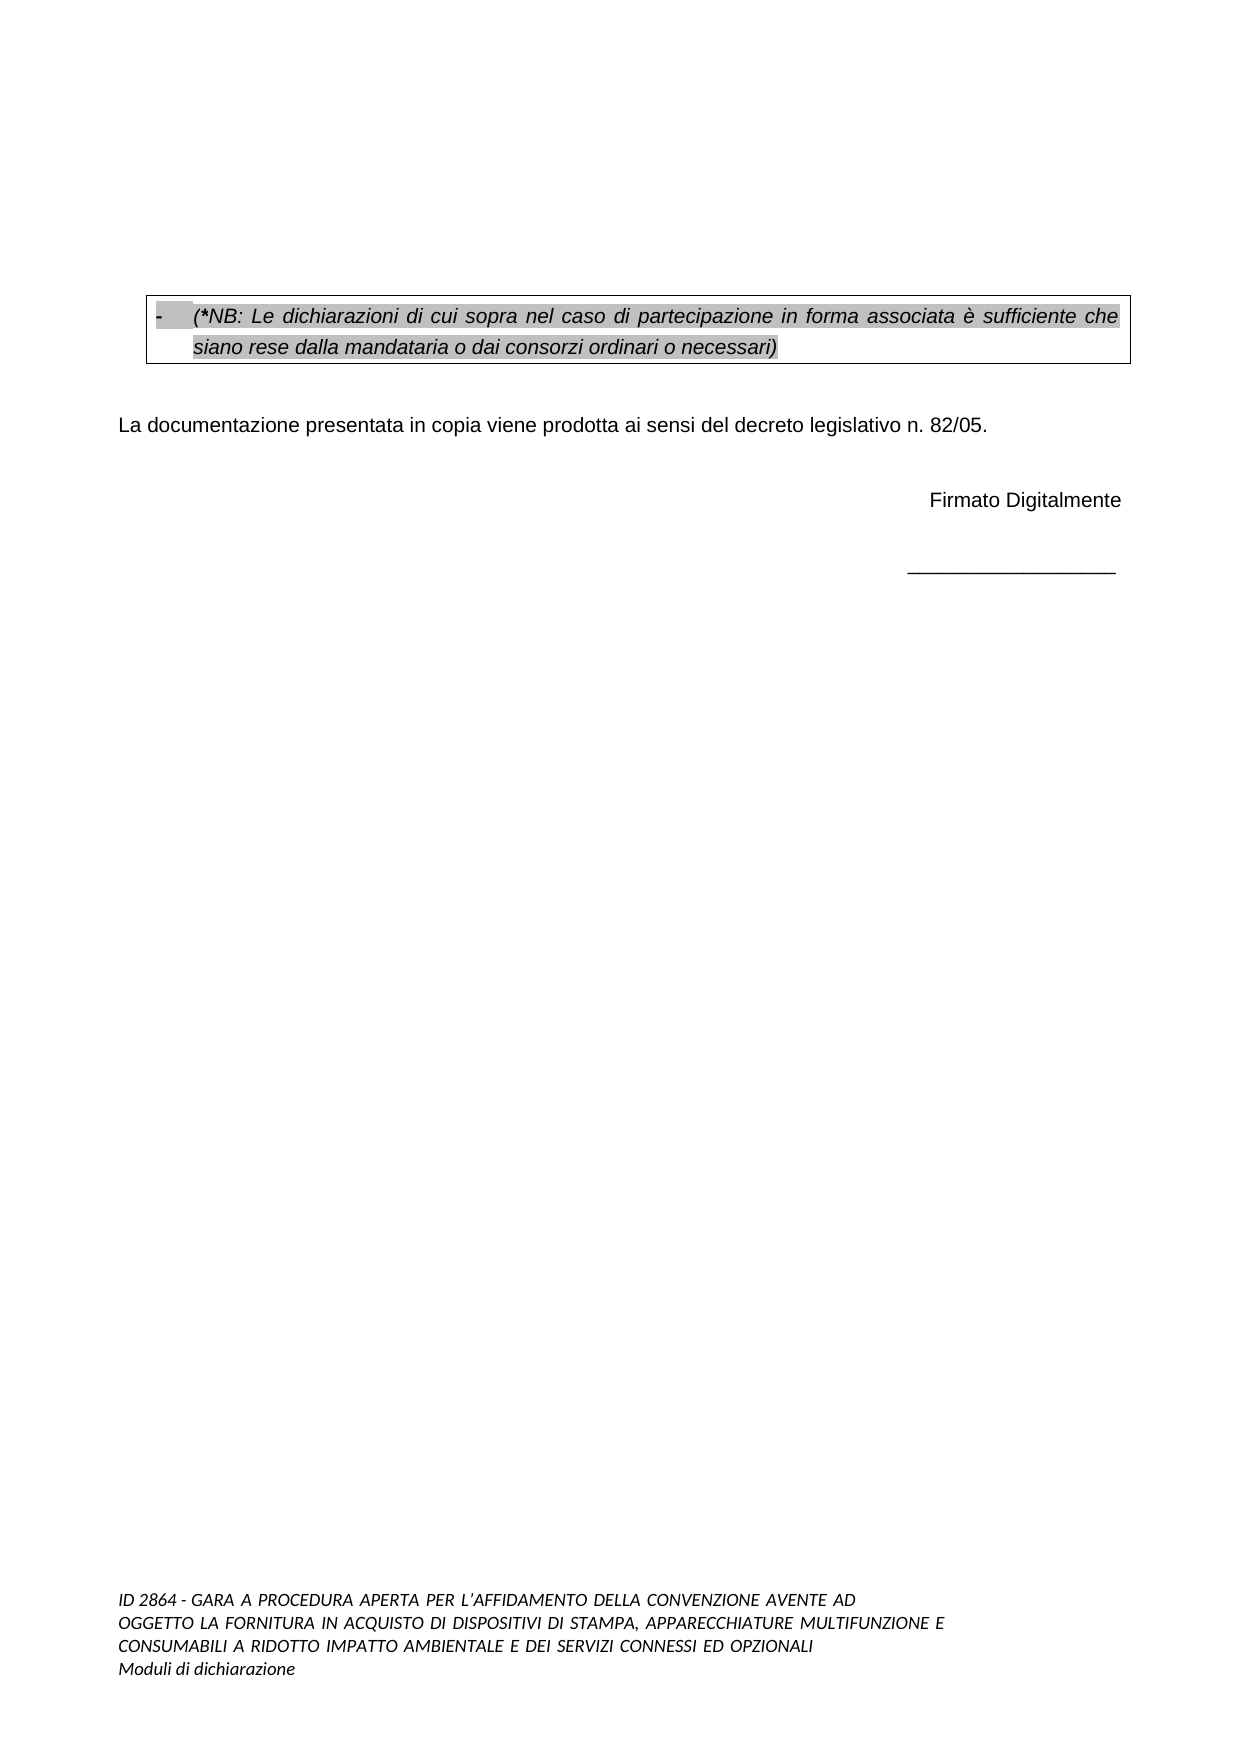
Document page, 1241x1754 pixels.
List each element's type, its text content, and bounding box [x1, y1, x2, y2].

text La documentazione presentata in copia viene prodotta ai sensi del decreto legislativo n. 82/05. [118, 408, 1122, 439]
list (*NB: Le dichiarazioni di cui sopra nel caso di partecipazione in forma associata è sufficiente che siano rese dalla mandataria o dai consorzi ordinari o necessari) [147, 296, 1130, 363]
text Firmato Digitalmente __________________ [118, 483, 1122, 577]
